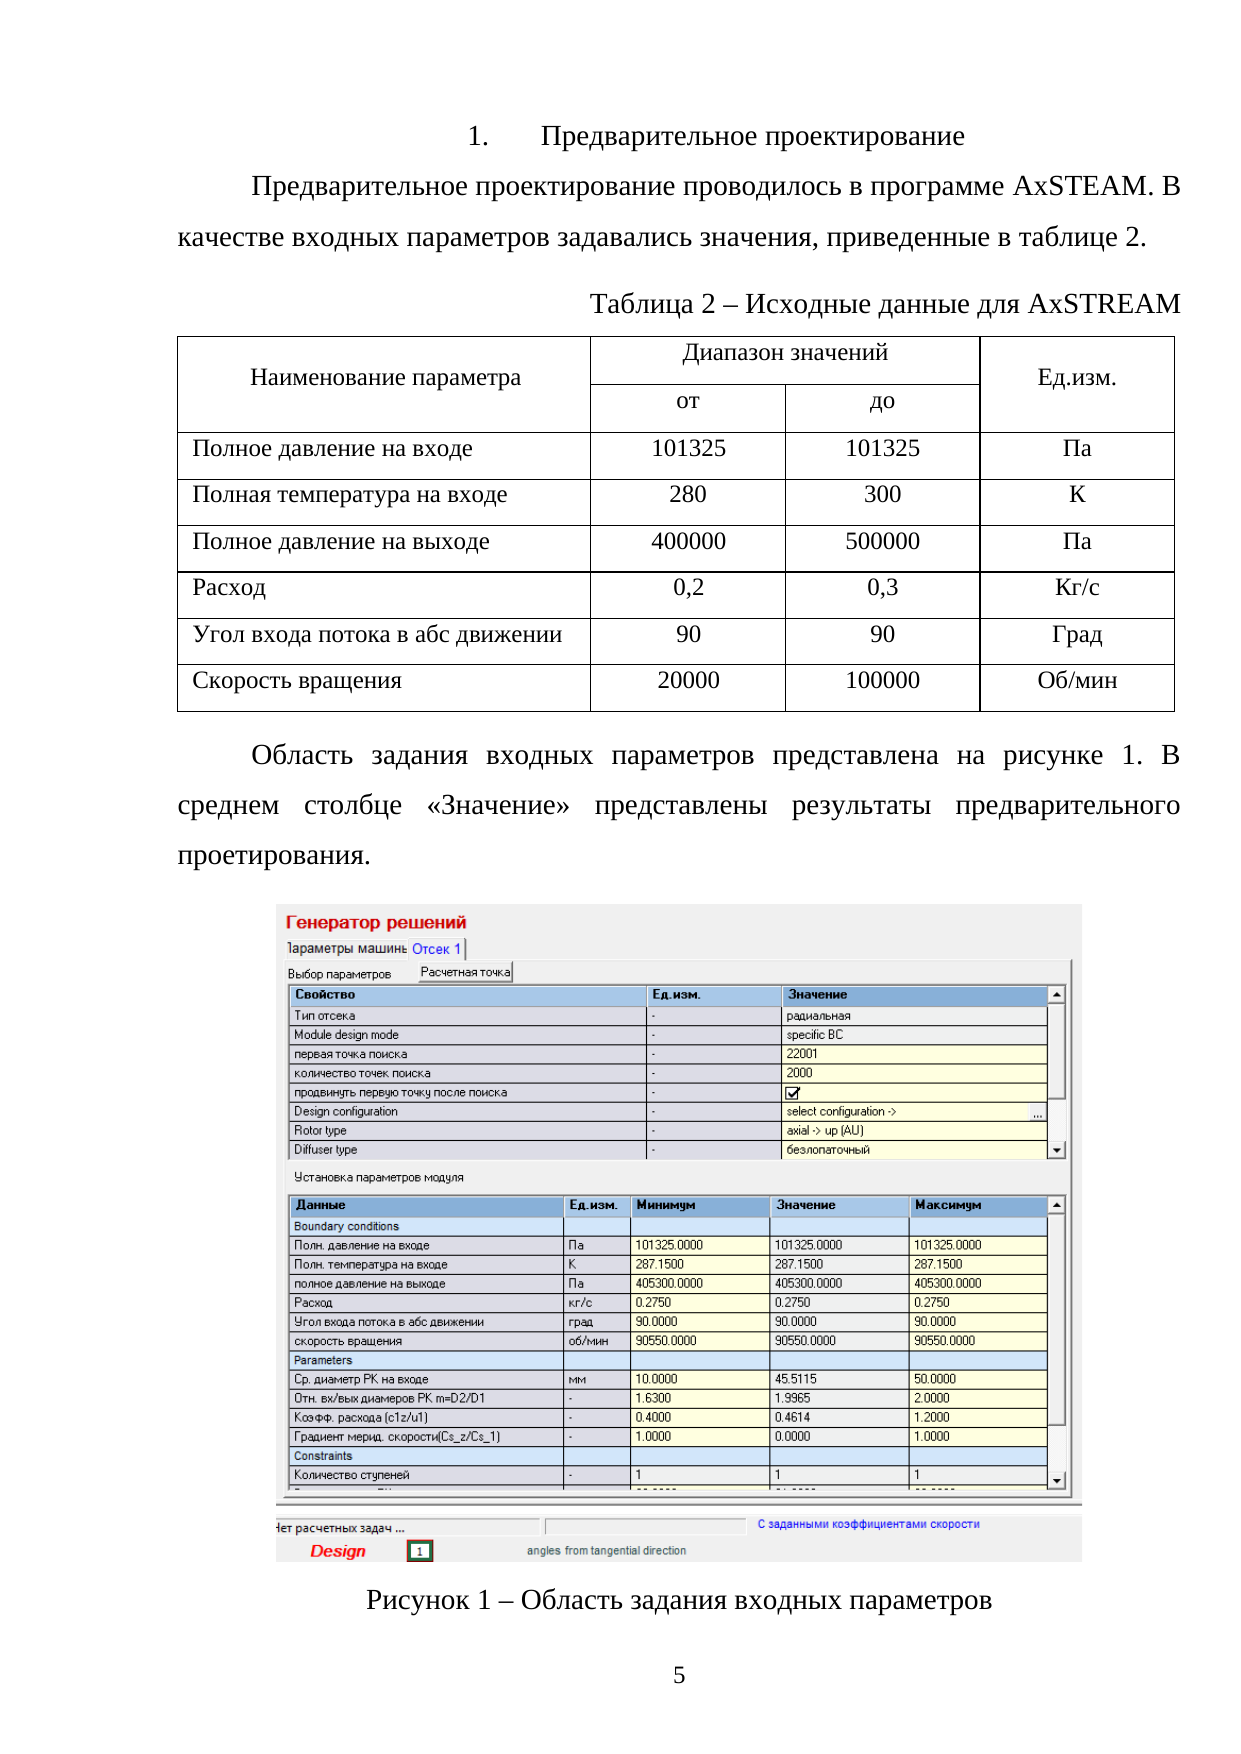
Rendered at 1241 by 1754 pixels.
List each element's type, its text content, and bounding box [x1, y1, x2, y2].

table_cell Об/мин [981, 665, 1174, 711]
table_cell Па [981, 433, 1174, 478]
table_cell Угол входа потока в абс движении [178, 619, 590, 664]
table_header Диапазон значений [591, 337, 979, 384]
table_cell Полная температура на входе [178, 480, 590, 525]
table_header Ед.изм. [981, 337, 1174, 432]
table_cell Скорость вращения [178, 665, 590, 711]
table_cell 20000 [591, 665, 785, 711]
table_cell 280 [591, 480, 785, 525]
table_cell 90 [786, 619, 979, 664]
table_cell Град [981, 619, 1174, 664]
table_cell от [591, 385, 785, 432]
text Таблица 2 – Исходные данные для AxSTREAM [177, 286, 1181, 319]
picture [276, 904, 1083, 1562]
text Область задания входных параметров представлена на рисунке 1. В среднем столбце «Значение» представлены результаты предварительного проетирования. [177, 737, 1181, 871]
table_cell 100000 [786, 665, 979, 711]
table_cell 101325 [786, 433, 979, 478]
table_cell Расход [178, 573, 590, 618]
table_header Наименование параметра [178, 337, 590, 432]
table_cell К [981, 480, 1174, 525]
table_cell Кг/с [981, 573, 1174, 618]
table_cell 0,3 [786, 573, 979, 618]
table_cell 500000 [786, 526, 979, 571]
table_cell 90 [591, 619, 785, 664]
table_cell 300 [786, 480, 979, 525]
table_cell 400000 [591, 526, 785, 571]
text Рисунок 1 – Область задания входных параметров [177, 1582, 1181, 1616]
subtitle Предварительное проектирование [177, 118, 1181, 152]
table_cell 0,2 [591, 573, 785, 618]
table_cell 101325 [591, 433, 785, 478]
table_cell Полное давление на входе [178, 433, 590, 478]
table_cell Полное давление на выходе [178, 526, 590, 571]
table_cell Па [981, 526, 1174, 571]
text Предварительное проектирование проводилось в программе AxSTEAM. В качестве входных параметров задавались значения, приведенные в таблице 2. [177, 168, 1181, 252]
table_cell до [786, 385, 979, 432]
